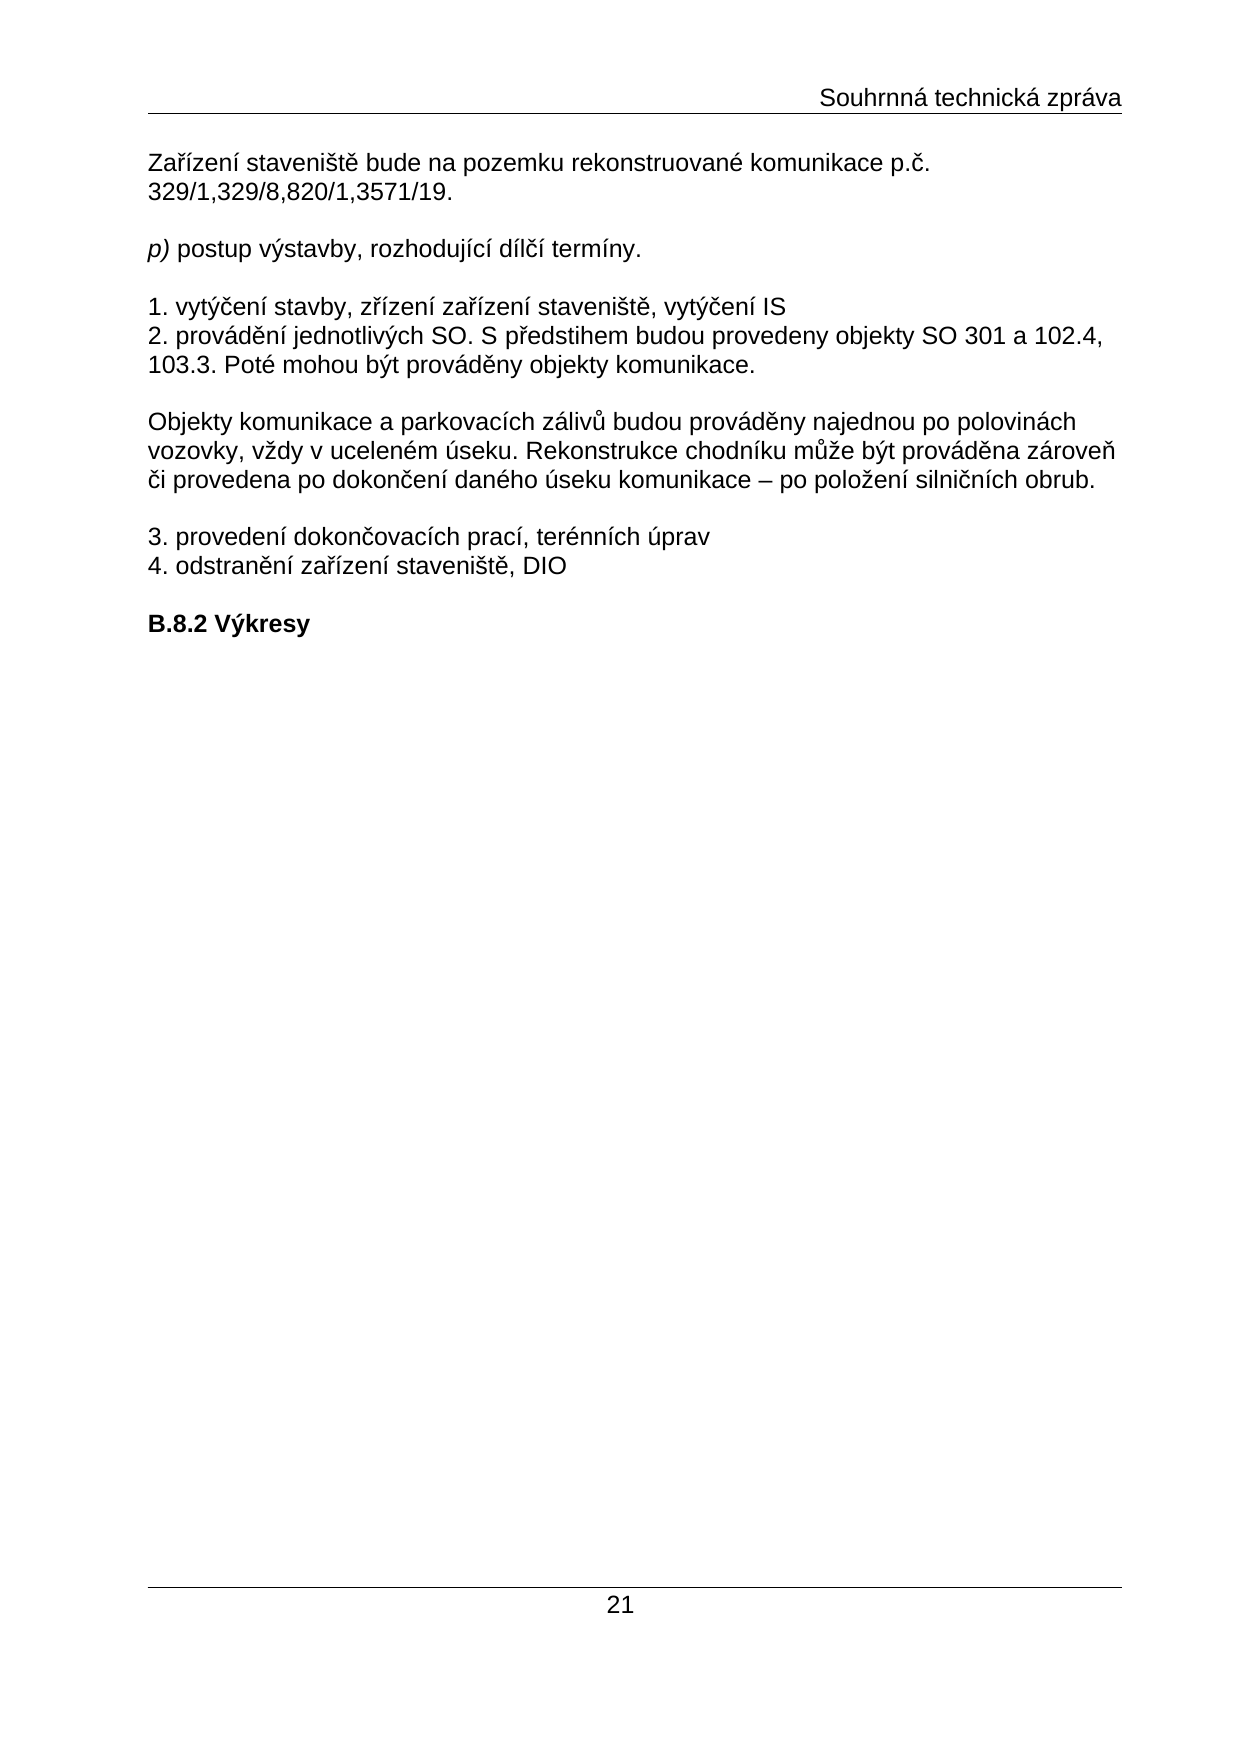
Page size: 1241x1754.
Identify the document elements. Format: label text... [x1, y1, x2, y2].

text p) postup výstavby, rozhodující dílčí termíny. [148, 234, 1122, 263]
text 1. vytýčení stavby, zřízení zařízení staveniště, vytýčení IS [148, 292, 1122, 321]
text B.8.2 Výkresy [148, 609, 1122, 638]
text 3. provedení dokončovacích prací, terénních úprav [148, 522, 1122, 551]
text 2. provádění jednotlivých SO. S předstihem budou provedeny objekty SO 301 a 102.4, 103.3. Poté mohou být prováděny objekty komunikace. [148, 321, 1122, 378]
text 4. odstranění zařízení staveniště, DIO [148, 551, 1122, 580]
text Zařízení staveniště bude na pozemku rekonstruované komunikace p.č. 329/1,329/8,820/1,3571/19. [148, 148, 1122, 205]
text Objekty komunikace a parkovacích zálivů budou prováděny najednou po polovinách vozovky, vždy v uceleném úseku. Rekonstrukce chodníku může být prováděna zároveň či provedena po dokončení daného úseku komunikace – po položení silničních obrub. [148, 407, 1122, 493]
